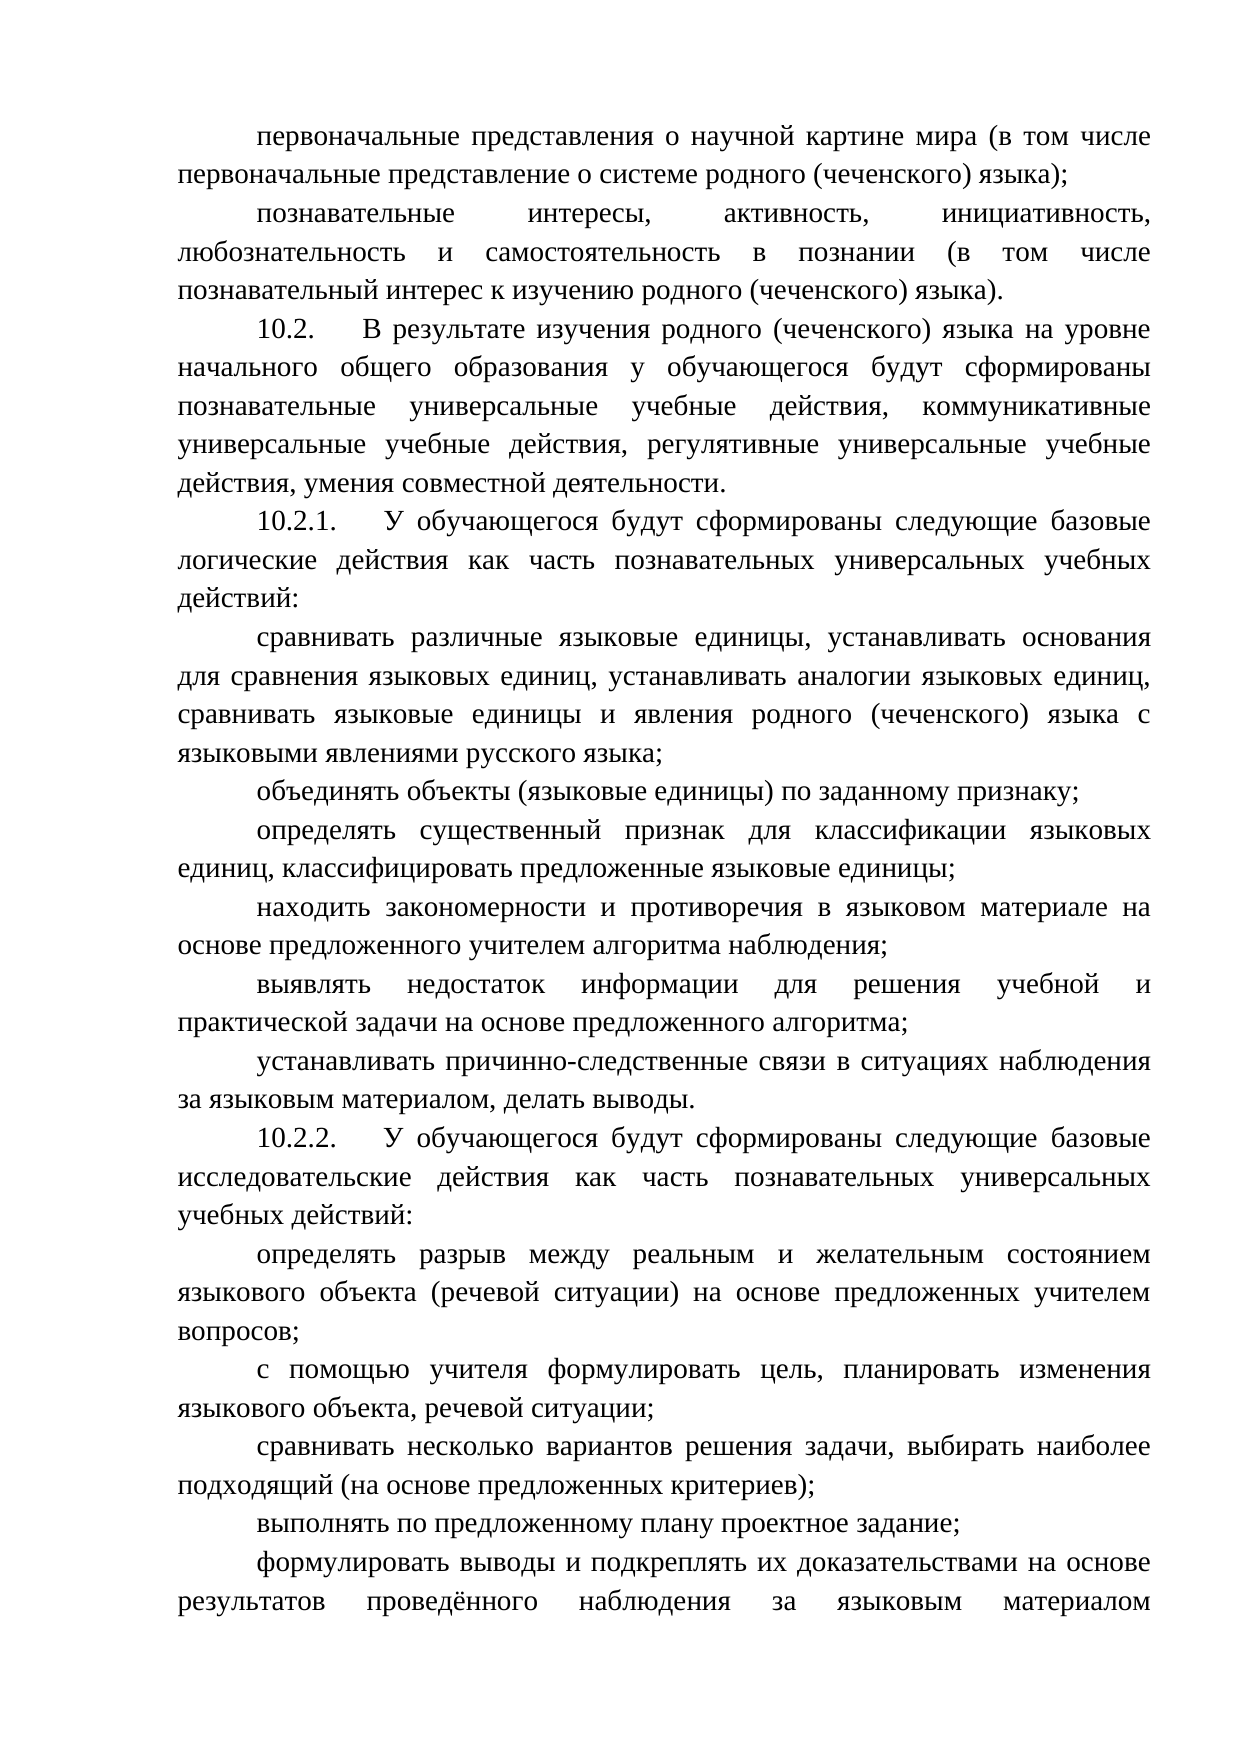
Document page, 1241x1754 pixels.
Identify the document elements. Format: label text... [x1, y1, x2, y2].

list У обучающегося будут сформированы следующие базовые исследовательские действия как часть познавательных универсальных учебных действий: [177, 1120, 1152, 1231]
text определять существенный признак для классификации языковых единиц, классифицировать предложенные языковые единицы; [177, 812, 1152, 884]
list В результате изучения родного (чеченского) языка на уровне начального общего образования у обучающегося будут сформированы познавательные универсальные учебные действия, коммуникативные универсальные учебные действия, регулятивные универсальные учебные действия, умения совместной деятельности. [177, 311, 1152, 498]
text с помощью учителя формулировать цель, планировать изменения языкового объекта, речевой ситуации; [177, 1351, 1152, 1423]
text сравнивать различные языковые единицы, устанавливать основания для сравнения языковых единиц, устанавливать аналогии языковых единиц, сравнивать языковые единицы и явления родного (чеченского) языка с языковыми явлениями русского языка; [177, 619, 1152, 768]
text выявлять недостаток информации для решения учебной и практической задачи на основе предложенного алгоритма; [177, 966, 1152, 1038]
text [177, 1544, 1152, 1616]
text находить закономерности и противоречия в языковом материале на основе предложенного учителем алгоритма наблюдения; [177, 889, 1152, 961]
text устанавливать причинно-следственные связи в ситуациях наблюдения за языковым материалом, делать выводы. [177, 1043, 1152, 1115]
text объединять объекты (языковые единицы) по заданному признаку; [177, 773, 1152, 807]
list У обучающегося будут сформированы следующие базовые логические действия как часть познавательных универсальных учебных действий: [177, 503, 1152, 614]
text выполнять по предложенному плану проектное задание; [177, 1506, 1152, 1539]
text познавательные интересы, активность, инициативность, любознательность и самостоятельность в познании (в том числе познавательный интерес к изучению родного (чеченского) языка). [177, 195, 1152, 306]
text определять разрыв между реальным и желательным состоянием языкового объекта (речевой ситуации) на основе предложенных учителем вопросов; [177, 1236, 1152, 1346]
text первоначальные представления о научной картине мира (в том числе первоначальные представление о системе родного (чеченского) языка); [177, 118, 1152, 190]
text сравнивать несколько вариантов решения задачи, выбирать наиболее подходящий (на основе предложенных критериев); [177, 1428, 1152, 1501]
